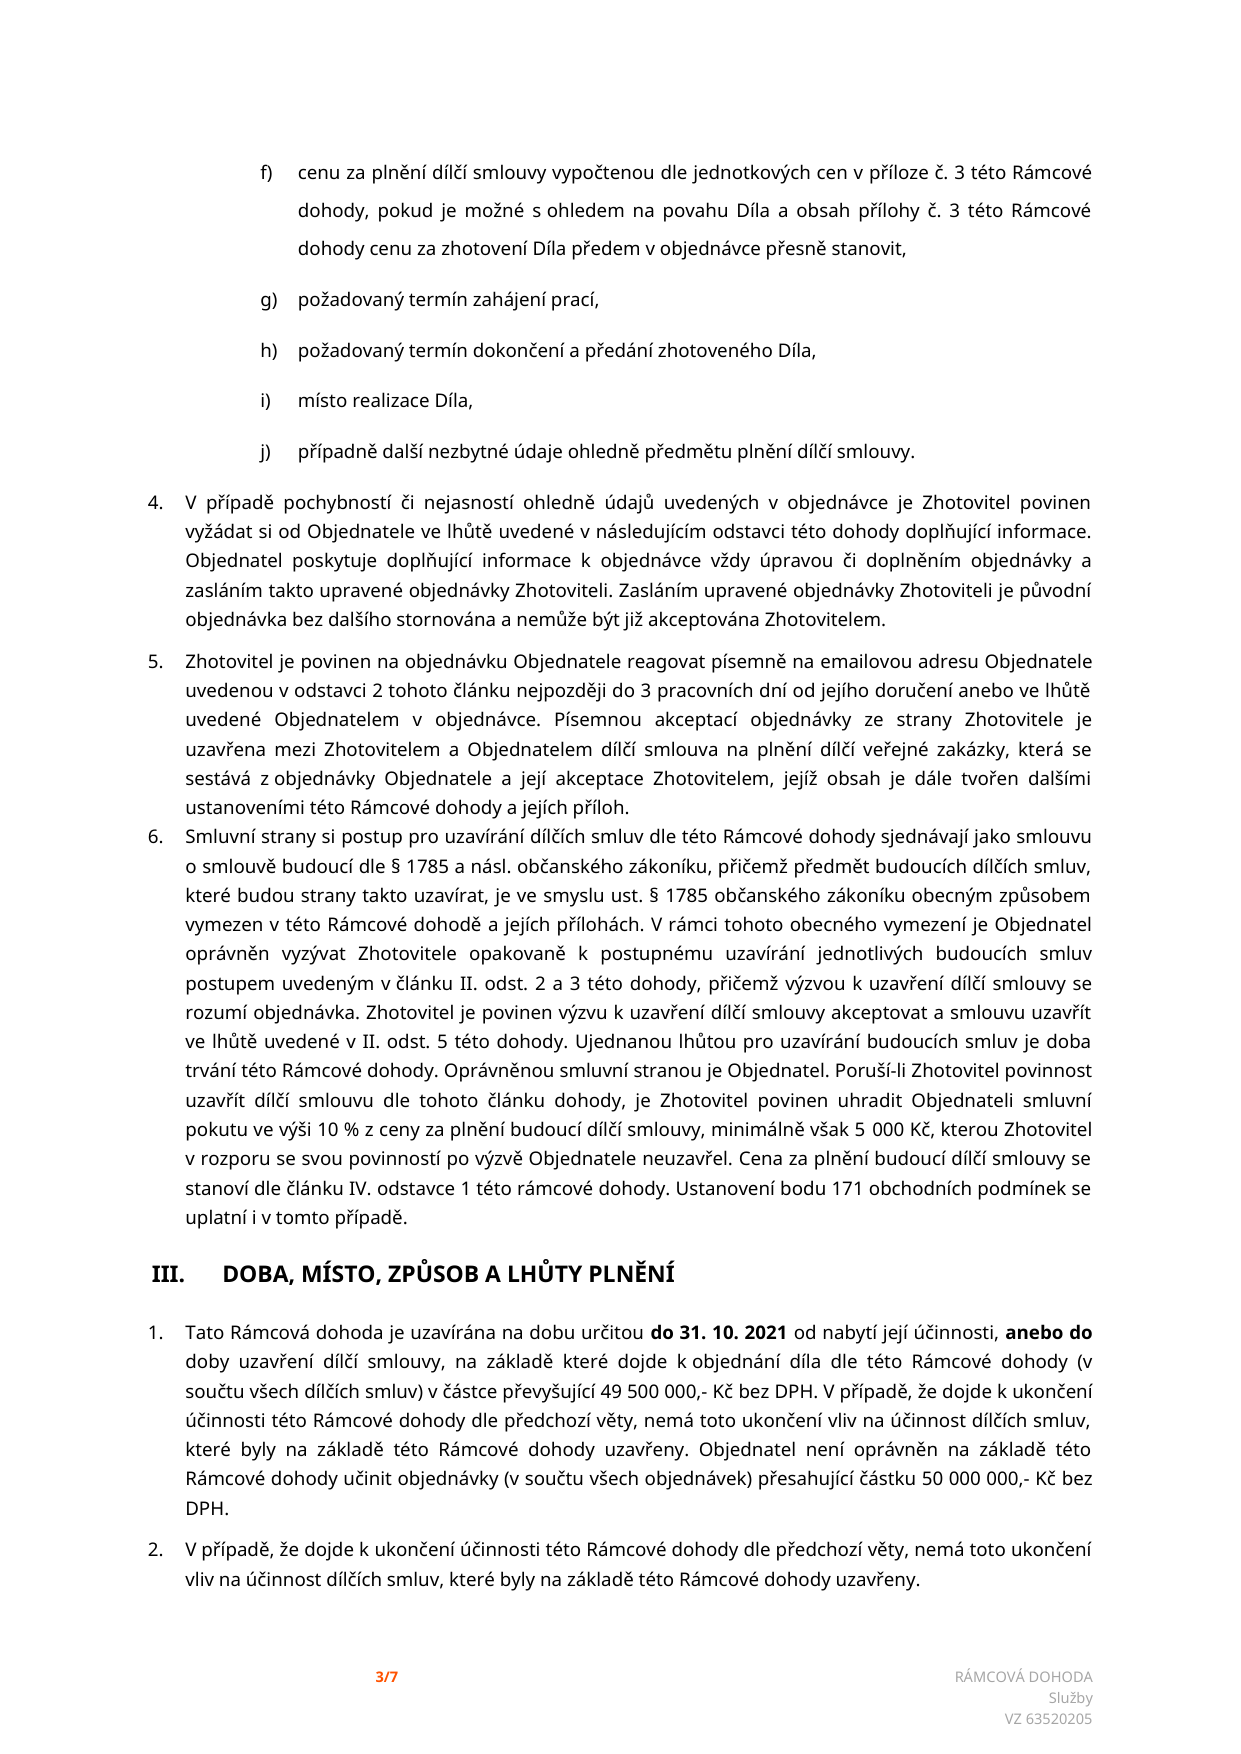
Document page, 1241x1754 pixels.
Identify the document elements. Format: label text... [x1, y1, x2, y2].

list Tato Rámcová dohoda je uzavírána na dobu určitou do 31. 10. 2021 od nabytí její účinnosti, anebo do doby uzavření dílčí smlouvy, na základě které dojde k objednání díla dle této Rámcové dohody (v součtu všech dílčích smluv) v částce převyšující 49 500 000,- Kč bez DPH. V případě, že dojde k ukončení účinnosti této Rámcové dohody dle předchozí věty, nemá toto ukončení vliv na účinnost dílčích smluv, které byly na základě této Rámcové dohody uzavřeny. Objednatel není oprávněn na základě této Rámcové dohody učinit objednávky (v součtu všech objednávek) přesahující částku 50 000 000,- Kč bez DPH. [148, 1319, 1093, 1521]
list DOBA, MÍSTO, ZPŮSOB A LHŮTY PLNĚNÍ [185, 1258, 1093, 1290]
list Zhotovitel je povinen na objednávku Objednatele reagovat písemně na emailovou adresu Objednatele uvedenou v odstavci 2 tohoto článku nejpozději do 3 pracovních dní od jejího doručení anebo ve lhůtě uvedené Objednatelem v objednávce. Písemnou akceptací objednávky ze strany Zhotovitele je uzavřena mezi Zhotovitelem a Objednatelem dílčí smlouva na plnění dílčí veřejné zakázky, která se sestává z objednávky Objednatele a její akceptace Zhotovitelem, jejíž obsah je dále tvořen dalšími ustanoveními této Rámcové dohody a jejích příloh. [148, 648, 1093, 820]
list případně další nezbytné údaje ohledně předmětu plnění dílčí smlouvy. [260, 438, 1093, 464]
list místo realizace Díla, [260, 388, 1093, 413]
text V případě pochybností či nejasností ohledně údajů uvedených v objednávce je Zhotovitel povinen vyžádat si od Objednatele ve lhůtě uvedené v následujícím odstavci této dohody doplňující informace. Objednatel poskytuje doplňující informace k objednávce vždy úpravou či doplněním objednávky a zasláním takto upravené objednávky Zhotoviteli. Zasláním upravené objednávky Zhotoviteli je původní objednávka bez dalšího stornována a nemůže být již akceptována Zhotovitelem. [148, 489, 1093, 632]
list cenu za plnění dílčí smlouvy vypočtenou dle jednotkových cen v příloze č. 3 této Rámcové dohody, pokud je možné s ohledem na povahu Díla a obsah přílohy č. 3 této Rámcové dohody cenu za zhotovení Díla předem v objednávce přesně stanovit, [260, 159, 1093, 261]
text V případě, že dojde k ukončení účinnosti této Rámcové dohody dle předchozí věty, nemá toto ukončení vliv na účinnost dílčích smluv, které byly na základě této Rámcové dohody uzavřeny. [148, 1537, 1093, 1592]
list požadovaný termín dokončení a předání zhotoveného Díla, [260, 337, 1093, 362]
list Smluvní strany si postup pro uzavírání dílčích smluv dle této Rámcové dohody sjednávají jako smlouvu o smlouvě budoucí dle § 1785 a násl. občanského zákoníku, přičemž předmět budoucích dílčích smluv, které budou strany takto uzavírat, je ve smyslu ust. § 1785 občanského zákoníku obecným způsobem vymezen v této Rámcové dohodě a jejích přílohách. V rámci tohoto obecného vymezení je Objednatel oprávněn vyzývat Zhotovitele opakovaně k postupnému uzavírání jednotlivých budoucích smluv postupem uvedeným v článku II. odst. 2 a 3 této dohody, přičemž výzvou k uzavření dílčí smlouvy se rozumí objednávka. Zhotovitel je povinen výzvu k uzavření dílčí smlouvy akceptovat a smlouvu uzavřít ve lhůtě uvedené v II. odst. 5 této dohody. Ujednanou lhůtou pro uzavírání budoucích smluv je doba trvání této Rámcové dohody. Oprávněnou smluvní stranou je Objednatel. Poruší-li Zhotovitel povinnost uzavřít dílčí smlouvu dle tohoto článku dohody, je Zhotovitel povinen uhradit Objednateli smluvní pokutu ve výši 10 % z ceny za plnění budoucí dílčí smlouvy, minimálně však 5 000 Kč, kterou Zhotovitel v rozporu se svou povinností po výzvě Objednatele neuzavřel. Cena za plnění budoucí dílčí smlouvy se stanoví dle článku IV. odstavce 1 této rámcové dohody. Ustanovení bodu 171 obchodních podmínek se uplatní i v tomto případě. [148, 824, 1093, 1230]
list požadovaný termín zahájení prací, [260, 286, 1093, 312]
